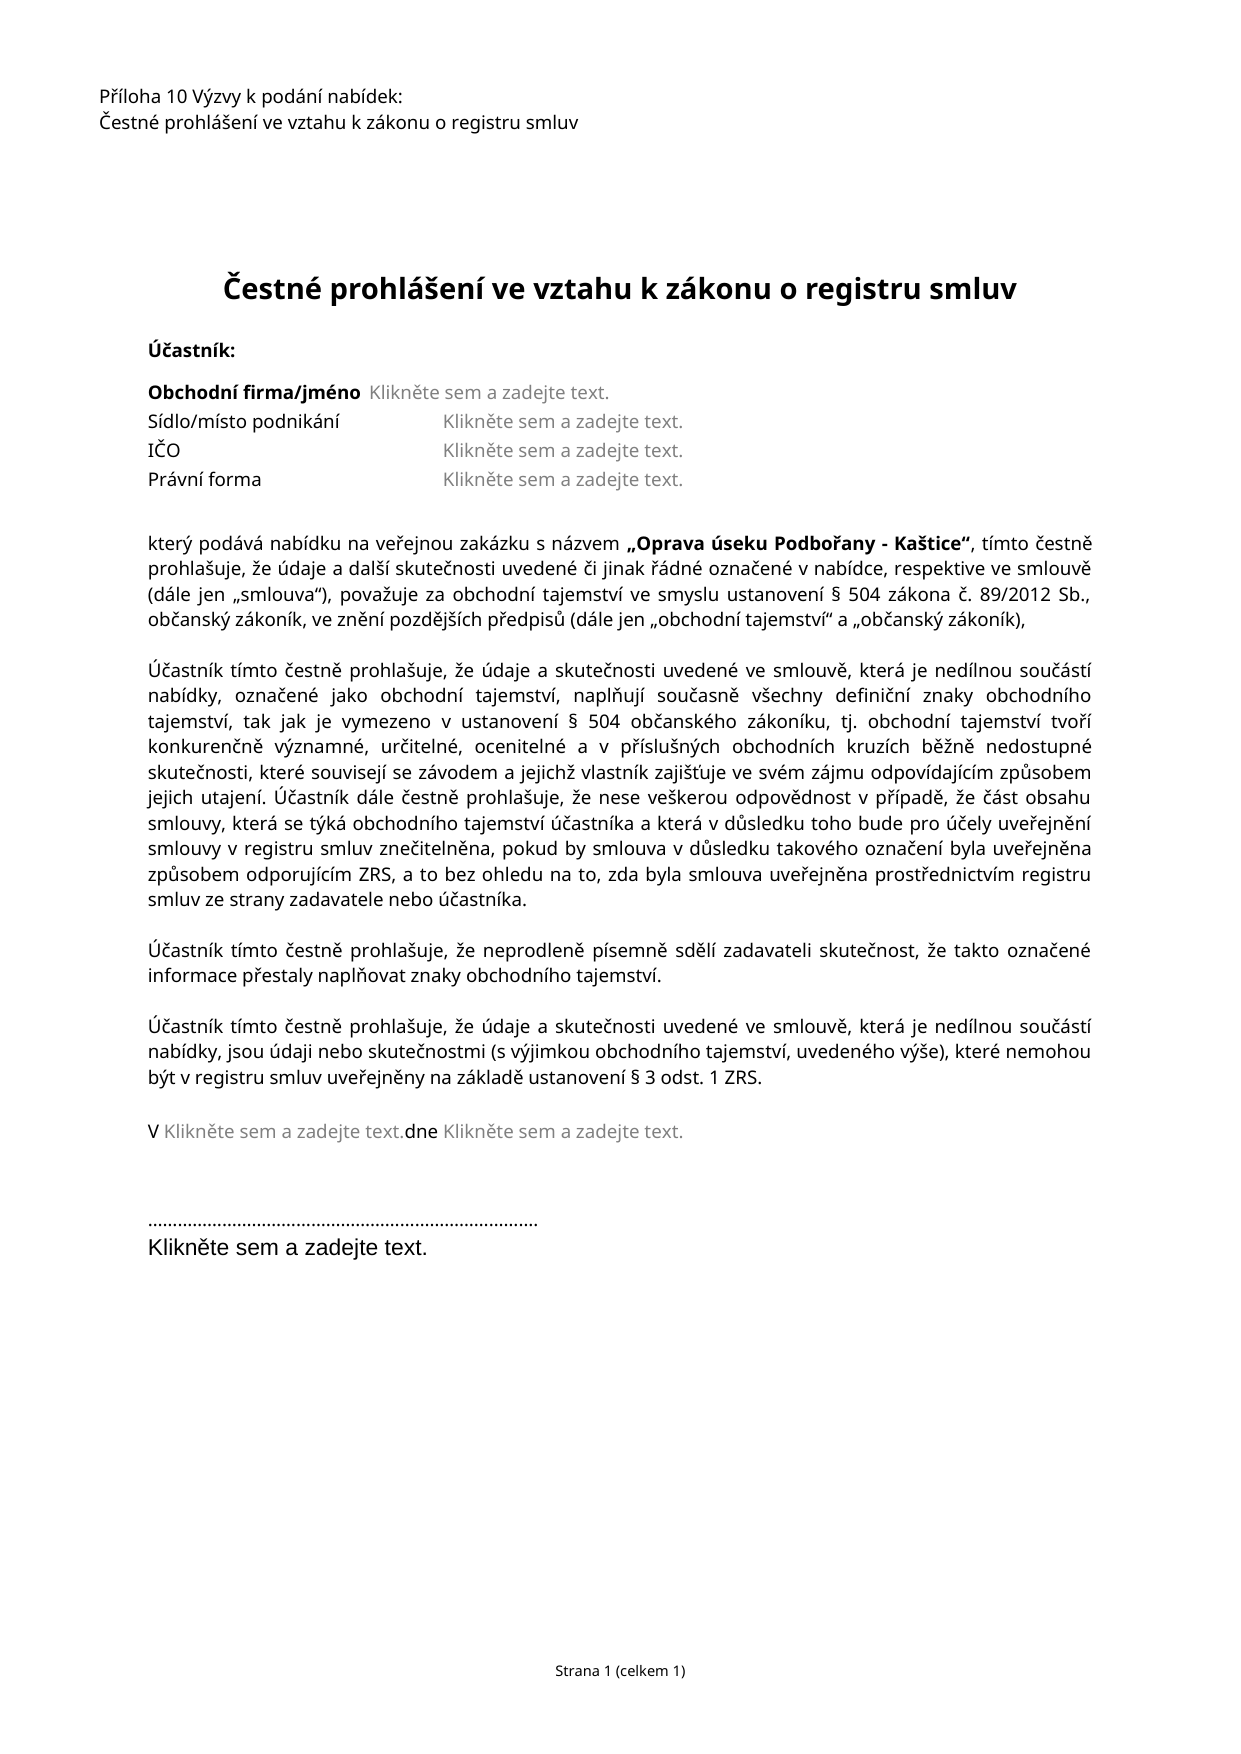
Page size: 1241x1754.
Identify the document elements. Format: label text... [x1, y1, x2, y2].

text Právní forma [148, 463, 1093, 492]
text Účastník tímto čestně prohlašuje, že neprodleně písemně sdělí zadavateli skutečnost, že takto označené informace přestaly naplňovat znaky obchodního tajemství. [148, 937, 1093, 988]
text ……………………………………………………………………. [148, 1202, 1092, 1232]
title Čestné prohlášení ve vztahu k zákonu o registru smluv [148, 268, 1093, 308]
text Sídlo/místo podnikání [148, 405, 1093, 434]
text Účastník tímto čestně prohlašuje, že údaje a skutečnosti uvedené ve smlouvě, která je nedílnou součástí nabídky, jsou údaji nebo skutečnostmi (s výjimkou obchodního tajemství, uvedeného výše), které nemohou být v registru smluv uveřejněny na základě ustanovení § 3 odst. 1 ZRS. [148, 1013, 1093, 1090]
text Účastník: [148, 333, 1093, 364]
text V dne [148, 1115, 1092, 1144]
text Obchodní firma/jméno [148, 376, 1093, 405]
text Účastník tímto čestně prohlašuje, že údaje a skutečnosti uvedené ve smlouvě, která je nedílnou součástí nabídky, označené jako obchodní tajemství, naplňují současně všechny definiční znaky obchodního tajemství, tak jak je vymezeno v ustanovení § 504 občanského zákoníku, tj. obchodní tajemství tvoří konkurenčně významné, určitelné, ocenitelné a v příslušných obchodních kruzích běžně nedostupné skutečnosti, které souvisejí se závodem a jejichž vlastník zajišťuje ve svém zájmu odpovídajícím způsobem jejich utajení. Účastník dále čestně prohlašuje, že nese veškerou odpovědnost v případě, že část obsahu smlouvy, která se týká obchodního tajemství účastníka a která v důsledku toho bude pro účely uveřejnění smlouvy v registru smluv znečitelněna, pokud by smlouva v důsledku takového označení byla uveřejněna způsobem odporujícím ZRS, a to bez ohledu na to, zda byla smlouva uveřejněna prostřednictvím registru smluv ze strany zadavatele nebo účastníka. [148, 657, 1093, 912]
text IČO [148, 434, 1093, 463]
text který podává nabídku na veřejnou zakázku s názvem „Oprava úseku Podbořany - Kaštice“, tímto čestně prohlašuje, že údaje a další skutečnosti uvedené či jinak řádné označené v nabídce, respektive ve smlouvě (dále jen „smlouva“), považuje za obchodní tajemství ve smyslu ustanovení § 504 zákona č. 89/2012 Sb., občanský zákoník, ve znění pozdějších předpisů (dále jen „obchodní tajemství“ a „občanský zákoník), [148, 530, 1093, 632]
